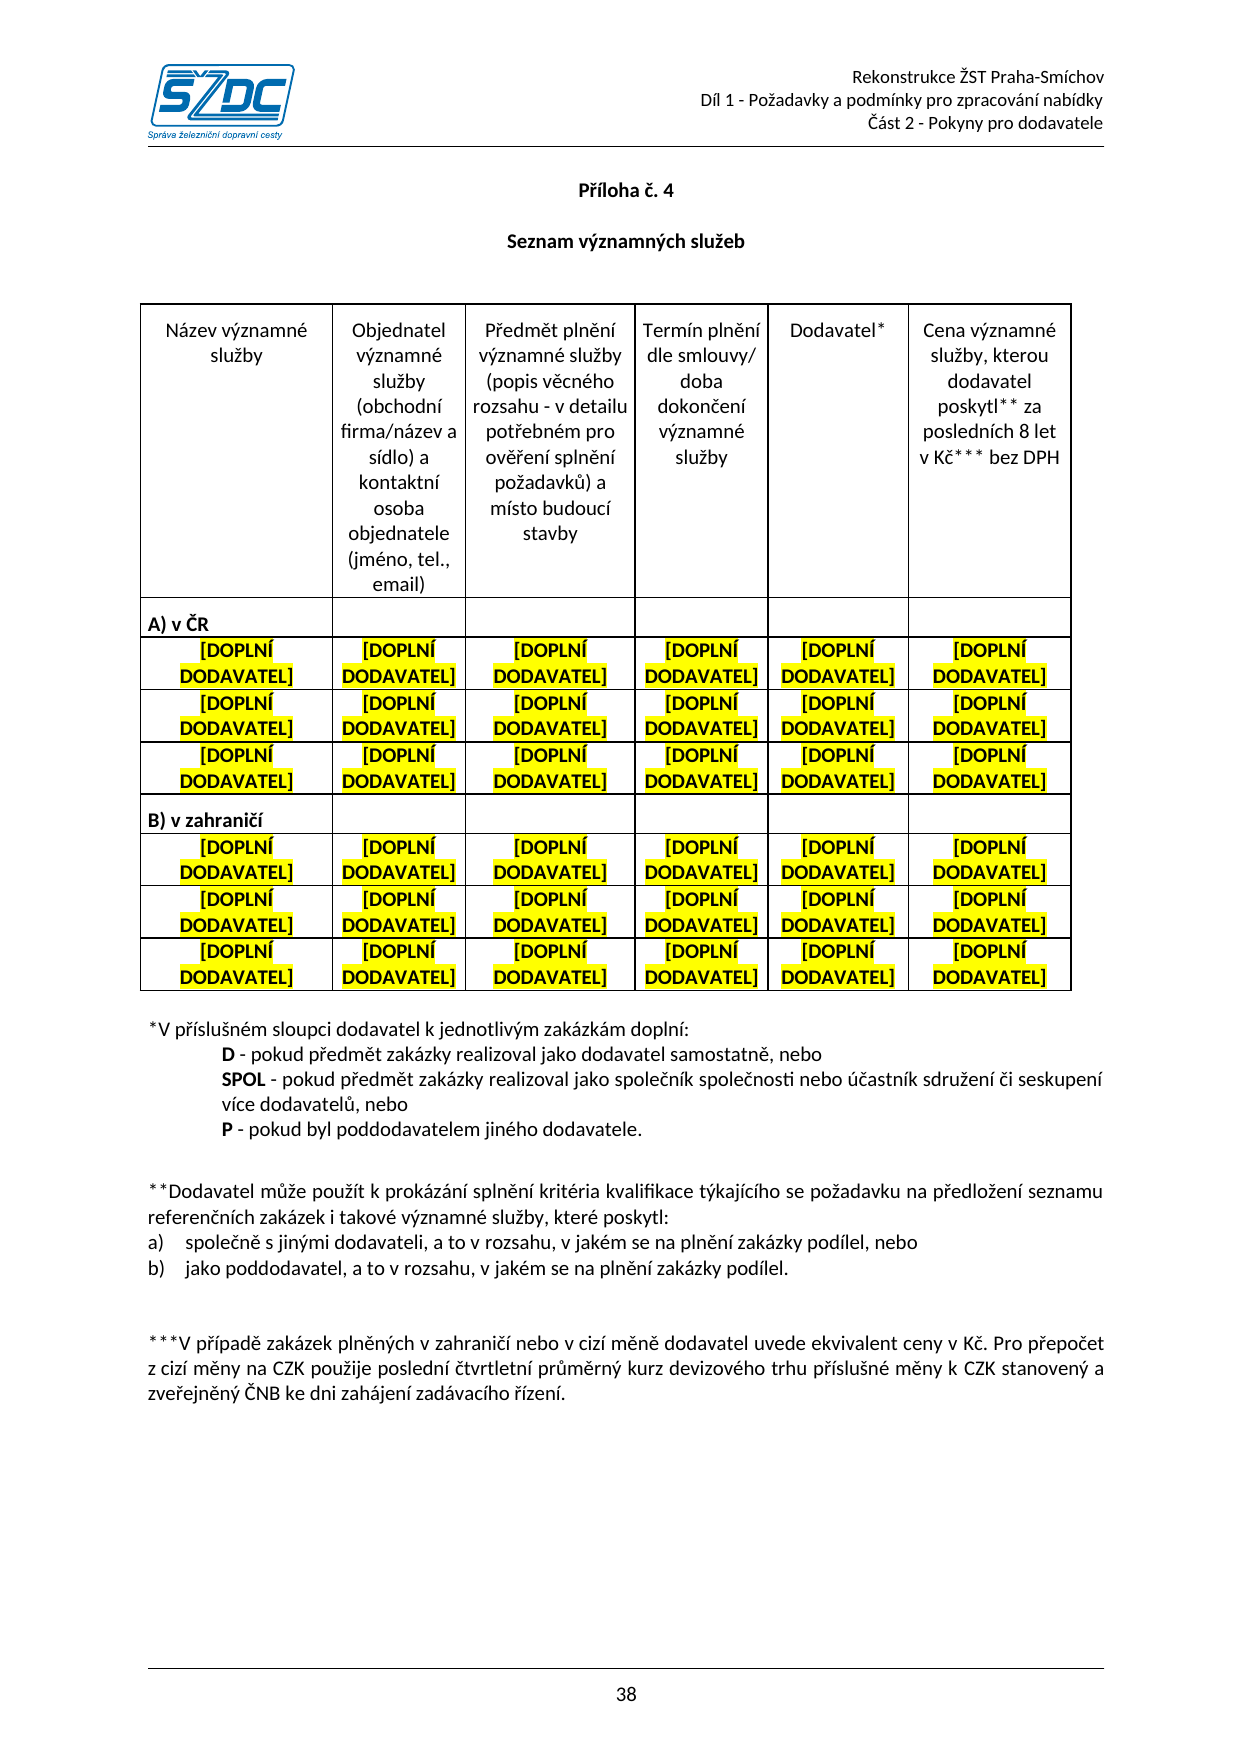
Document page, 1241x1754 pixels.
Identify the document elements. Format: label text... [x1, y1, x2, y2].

table_cell [769, 598, 908, 636]
table_cell [DOPLNÍ DODAVATEL] [909, 939, 953, 989]
table_cell [DOPLNÍ DODAVATEL] [466, 834, 514, 885]
table_cell [DOPLNÍ DODAVATEL] [1026, 939, 1070, 989]
table_cell [DOPLNÍ DODAVATEL] [1026, 690, 1070, 741]
table_cell [DOPLNÍ DODAVATEL] [874, 939, 908, 989]
table_cell [DOPLNÍ DODAVATEL] [636, 690, 665, 741]
table_header Název významné služby [141, 305, 332, 597]
table_cell [DOPLNÍ DODAVATEL] [769, 638, 801, 688]
table_cell [DOPLNÍ DODAVATEL] [141, 886, 200, 937]
table_cell [466, 795, 634, 832]
table_cell [DOPLNÍ DODAVATEL] [273, 690, 332, 741]
table_cell [DOPLNÍ DODAVATEL] [273, 638, 332, 688]
table_cell [DOPLNÍ DODAVATEL] [738, 743, 767, 793]
table_cell [DOPLNÍ DODAVATEL] [435, 690, 465, 741]
table_cell [DOPLNÍ DODAVATEL] [141, 690, 200, 741]
table_cell [DOPLNÍ DODAVATEL] [587, 743, 634, 793]
table_cell [DOPLNÍ DODAVATEL] [874, 886, 908, 937]
table_cell [769, 795, 908, 832]
table_cell B) v zahraničí [141, 795, 332, 832]
table_cell [DOPLNÍ DODAVATEL] [636, 886, 665, 937]
text ***V případě zakázek plněných v zahraničí nebo v cizí měně dodavatel uvede ekvivalent ceny v Kč. Pro přepočet z cizí měny na CZK použije poslední čtvrtletní průměrný kurz devizového trhu příslušné měny k CZK stanovený a zveřejněný ČNB ke dni zahájení zadávacího řízení. [148, 1330, 1104, 1405]
table_cell [DOPLNÍ DODAVATEL] [333, 638, 362, 688]
table_cell [DOPLNÍ DODAVATEL] [738, 638, 767, 688]
table_cell [DOPLNÍ DODAVATEL] [466, 638, 514, 688]
table_cell [DOPLNÍ DODAVATEL] [1026, 638, 1070, 688]
table_cell [DOPLNÍ DODAVATEL] [587, 886, 634, 937]
text D - pokud předmět zakázky realizoval jako dodavatel samostatně, nebo [222, 1041, 1104, 1066]
text *V příslušném sloupci dodavatel k jednotlivým zakázkám doplní: [148, 1016, 1104, 1041]
table_cell [DOPLNÍ DODAVATEL] [909, 886, 953, 937]
table_header Termín plnění dle smlouvy/ doba dokončení významné služby [636, 305, 767, 597]
table_cell [DOPLNÍ DODAVATEL] [333, 743, 362, 793]
table_cell [DOPLNÍ DODAVATEL] [435, 834, 465, 885]
table_cell [DOPLNÍ DODAVATEL] [738, 939, 767, 989]
table_cell [DOPLNÍ DODAVATEL] [435, 939, 465, 989]
table_cell [DOPLNÍ DODAVATEL] [466, 743, 514, 793]
table_cell [DOPLNÍ DODAVATEL] [273, 743, 332, 793]
table_header Objednatel významné služby (obchodní firma/název a sídlo) a kontaktní osoba objednatele (jméno, tel., email) [333, 305, 465, 597]
table_cell [DOPLNÍ DODAVATEL] [435, 743, 465, 793]
table_cell [DOPLNÍ DODAVATEL] [273, 834, 332, 885]
table_cell [DOPLNÍ DODAVATEL] [141, 638, 200, 688]
table_cell [DOPLNÍ DODAVATEL] [909, 743, 953, 793]
table_header Dodavatel* [769, 305, 908, 597]
table_cell [DOPLNÍ DODAVATEL] [333, 939, 362, 989]
table_header Cena významné služby, kterou dodavatel poskytl** za posledních 8 let v Kč*** bez DPH [909, 305, 1070, 597]
table_cell [DOPLNÍ DODAVATEL] [1026, 834, 1070, 885]
table_cell [DOPLNÍ DODAVATEL] [587, 638, 634, 688]
table_cell A) v ČR [141, 598, 332, 636]
list jako poddodavatel, a to v rozsahu, v jakém se na plnění zakázky podílel. [148, 1255, 1104, 1280]
table_cell [DOPLNÍ DODAVATEL] [909, 690, 953, 741]
table_cell [333, 795, 465, 832]
table_cell [DOPLNÍ DODAVATEL] [769, 939, 801, 989]
table_cell [DOPLNÍ DODAVATEL] [435, 886, 465, 937]
table_cell [DOPLNÍ DODAVATEL] [909, 638, 953, 688]
text **Dodavatel může použít k prokázání splnění kritéria kvalifikace týkajícího se požadavku na předložení seznamu referenčních zakázek i takové významné služby, které poskytl: [148, 1179, 1104, 1229]
table_cell [DOPLNÍ DODAVATEL] [273, 939, 332, 989]
table_cell [DOPLNÍ DODAVATEL] [636, 939, 665, 989]
table_cell [909, 795, 1070, 832]
table_cell [636, 795, 767, 832]
table_cell [DOPLNÍ DODAVATEL] [466, 886, 514, 937]
table_cell [333, 598, 465, 636]
table_cell [DOPLNÍ DODAVATEL] [466, 939, 514, 989]
table_cell [DOPLNÍ DODAVATEL] [769, 834, 801, 885]
table_cell [DOPLNÍ DODAVATEL] [466, 690, 514, 741]
table_cell [DOPLNÍ DODAVATEL] [333, 834, 362, 885]
table_cell [DOPLNÍ DODAVATEL] [874, 638, 908, 688]
table_cell [909, 598, 1070, 636]
table_cell [DOPLNÍ DODAVATEL] [769, 743, 801, 793]
table_cell [DOPLNÍ DODAVATEL] [141, 743, 200, 793]
table_cell [DOPLNÍ DODAVATEL] [333, 886, 362, 937]
table_cell [DOPLNÍ DODAVATEL] [738, 886, 767, 937]
table_cell [DOPLNÍ DODAVATEL] [636, 834, 665, 885]
table_cell [DOPLNÍ DODAVATEL] [587, 939, 634, 989]
table_cell [DOPLNÍ DODAVATEL] [141, 834, 200, 885]
table_cell [DOPLNÍ DODAVATEL] [909, 834, 953, 885]
table_cell [DOPLNÍ DODAVATEL] [141, 939, 200, 989]
table_cell [DOPLNÍ DODAVATEL] [636, 638, 665, 688]
table_cell [DOPLNÍ DODAVATEL] [636, 743, 665, 793]
text SPOL - pokud předmět zakázky realizoval jako společník společnosti nebo účastník sdružení či seskupení více dodavatelů, nebo [222, 1066, 1104, 1116]
table_cell [DOPLNÍ DODAVATEL] [587, 690, 634, 741]
table_cell [466, 598, 634, 636]
text Příloha č. 4 [148, 177, 1104, 203]
table_cell [DOPLNÍ DODAVATEL] [587, 834, 634, 885]
table_cell [DOPLNÍ DODAVATEL] [874, 834, 908, 885]
table_cell [DOPLNÍ DODAVATEL] [874, 690, 908, 741]
table_cell [DOPLNÍ DODAVATEL] [738, 690, 767, 741]
table_cell [DOPLNÍ DODAVATEL] [273, 886, 332, 937]
table_header Předmět plnění významné služby (popis věcného rozsahu - v detailu potřebném pro ověření splnění požadavků) a místo budoucí stavby [466, 305, 634, 597]
table_cell [DOPLNÍ DODAVATEL] [1026, 743, 1070, 793]
table_cell [636, 598, 767, 636]
text P - pokud byl poddodavatelem jiného dodavatele. [222, 1116, 1104, 1141]
table_cell [DOPLNÍ DODAVATEL] [769, 690, 801, 741]
text Seznam významných služeb [148, 228, 1104, 253]
table_cell [DOPLNÍ DODAVATEL] [738, 834, 767, 885]
table_cell [DOPLNÍ DODAVATEL] [333, 690, 362, 741]
table_cell [DOPLNÍ DODAVATEL] [1026, 886, 1070, 937]
table_cell [DOPLNÍ DODAVATEL] [769, 886, 801, 937]
list společně s jinými dodavateli, a to v rozsahu, v jakém se na plnění zakázky podílel, nebo [148, 1229, 1104, 1255]
table_cell [DOPLNÍ DODAVATEL] [435, 638, 465, 688]
table_cell [DOPLNÍ DODAVATEL] [874, 743, 908, 793]
